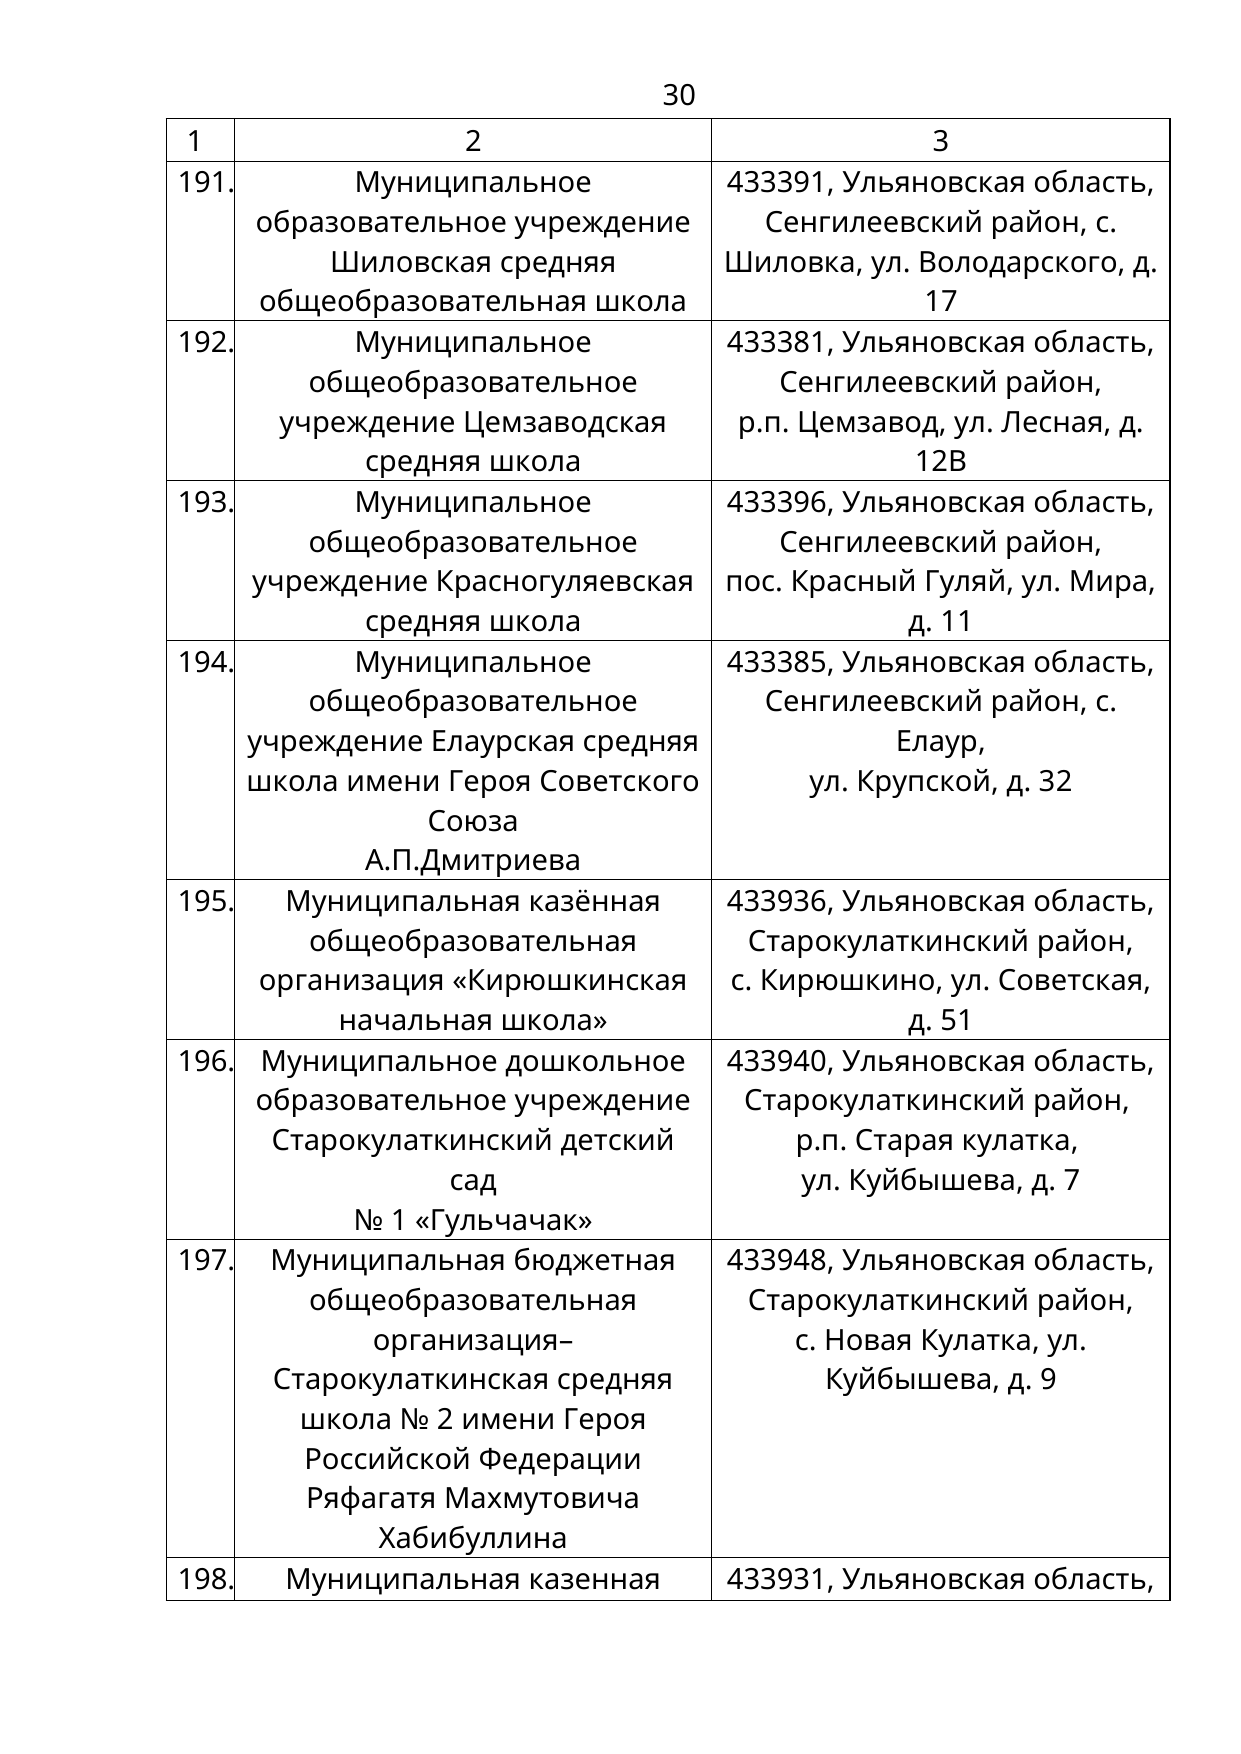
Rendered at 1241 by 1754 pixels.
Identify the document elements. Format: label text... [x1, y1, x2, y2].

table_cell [235, 1558, 711, 1599]
table_cell [167, 880, 234, 1039]
table_cell Муниципальная бюджетная общеобразовательная организация–Старокулаткинская средняя школа № 2 имени Героя Российской Федерации Ряфагатя Махмутовича Хабибуллина [235, 1240, 711, 1557]
table_cell Муниципальное общеобразовательное учреждение Цемзаводская средняя школа [235, 321, 711, 480]
table_cell 433936, Ульяновская область, Старокулаткинский район, с. Кирюшкино, ул. Советская, д. 51 [712, 880, 1169, 1039]
table_cell Муниципальная казённая общеобразовательная организация «Кирюшкинская начальная школа» [235, 880, 711, 1039]
table_cell Муниципальное дошкольное образовательное учреждение Старокулаткинский детский сад № 1 «Гульчачак» [235, 1040, 711, 1238]
table_cell 433940, Ульяновская область, Старокулаткинский район, р.п. Старая кулатка, ул. Куйбышева, д. 7 [712, 1040, 1169, 1238]
table_cell Муниципальное общеобразовательное учреждение Елаурская средняя школа имени Героя Советского Союза А.П.Дмитриева [235, 641, 711, 879]
table_cell [167, 162, 234, 320]
table_cell 433396, Ульяновская область, Сенгилеевский район, пос. Красный Гуляй, ул. Мира, д. 11 [712, 481, 1169, 640]
table_cell Муниципальное образовательное учреждение Шиловская средняя общеобразовательная школа [235, 162, 711, 320]
table_cell [167, 1040, 234, 1238]
table_cell 433391, Ульяновская область, Сенгилеевский район, с. Шиловка, ул. Володарского, д. 17 [712, 162, 1169, 320]
table_cell [167, 321, 234, 480]
table_header 2 [235, 119, 711, 161]
table_cell [167, 481, 234, 640]
table_cell 433381, Ульяновская область, Сенгилеевский район, р.п. Цемзавод, ул. Лесная, д. 12В [712, 321, 1169, 480]
table_header 1 [167, 119, 234, 161]
table_header 3 [712, 119, 1169, 161]
table_cell 433385, Ульяновская область, Сенгилеевский район, с. Елаур, ул. Крупской, д. 32 [712, 641, 1169, 879]
table_cell [167, 641, 234, 879]
table_cell [167, 1240, 234, 1557]
table_cell Муниципальное общеобразовательное учреждение Красногуляевская средняя школа [235, 481, 711, 640]
table_cell 433948, Ульяновская область, Старокулаткинский район, с. Новая Кулатка, ул. Куйбышева, д. 9 [712, 1240, 1169, 1557]
table_cell [167, 1558, 234, 1599]
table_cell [712, 1558, 1169, 1599]
